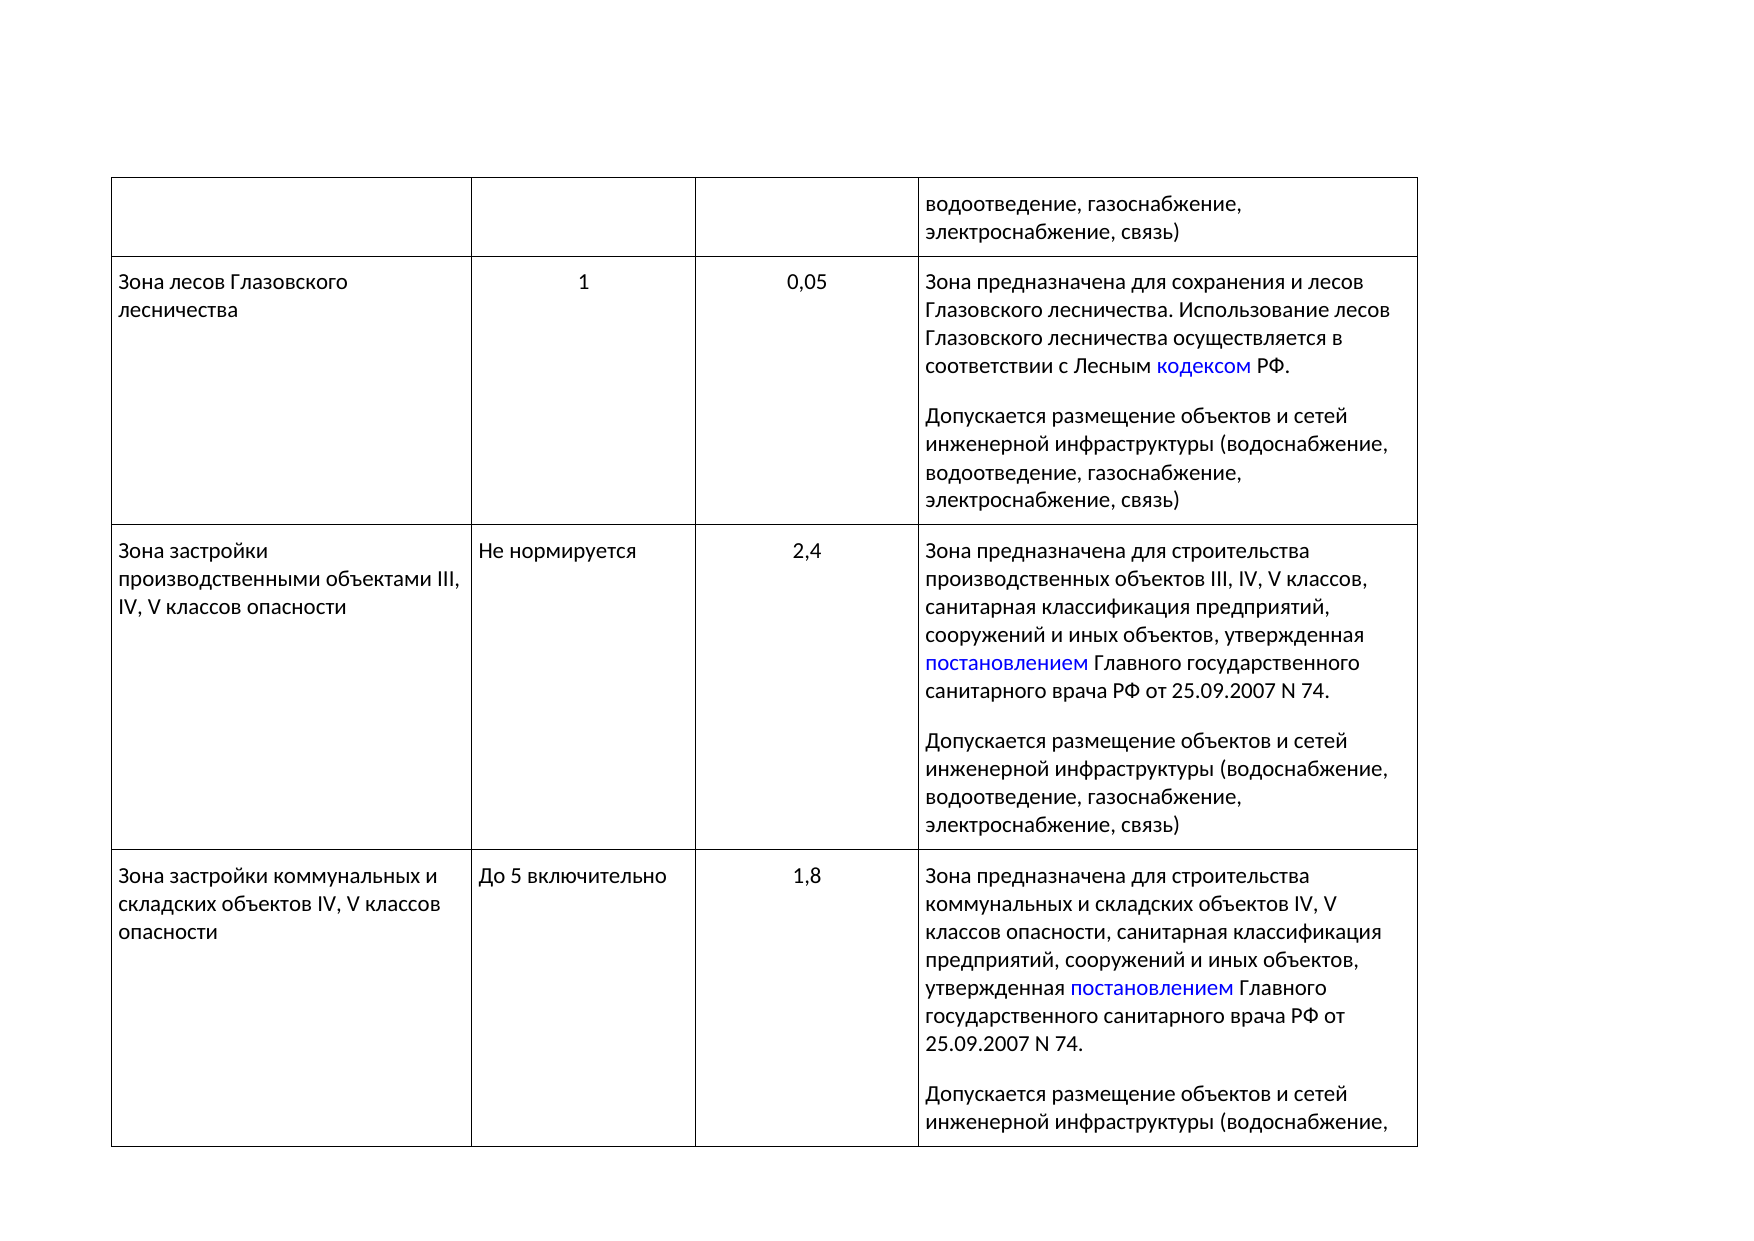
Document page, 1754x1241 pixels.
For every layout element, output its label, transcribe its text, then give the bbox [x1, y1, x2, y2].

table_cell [919, 1068, 1417, 1146]
table_cell Не нормируется [472, 525, 695, 849]
table_cell Допускается размещение объектов и сетей инженерной инфраструктуры (водоснабжение, водоотведение, газоснабжение, электроснабжение, связь) [919, 390, 1417, 524]
table_cell Допускается размещение объектов и сетей инженерной инфраструктуры (водоснабжение, водоотведение, газоснабжение, электроснабжение, связь) [919, 715, 1417, 849]
table_cell Зона предназначена для строительства производственных объектов III, IV, V классов, санитарная классификация предприятий, сооружений и иных объектов, утвержденная постановлением Главного государственного санитарного врача РФ от 25.09.2007 N 74. [919, 525, 1417, 715]
table_cell 1,8 [696, 850, 918, 1146]
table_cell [919, 178, 1417, 256]
table_cell Зона предназначена для строительства коммунальных и складских объектов IV, V классов опасности, санитарная классификация предприятий, сооружений и иных объектов, утвержденная постановлением Главного государственного санитарного врача РФ от 25.09.2007 N 74. [919, 850, 1417, 1067]
table_cell Зона застройки коммунальных и складских объектов IV, V классов опасности [112, 850, 471, 1146]
table_cell Зона лесов Глазовского лесничества [112, 257, 471, 524]
table_cell Зона предназначена для сохранения и лесов Глазовского лесничества. Использование лесов Глазовского лесничества осуществляется в соответствии с Лесным кодексом РФ. [919, 257, 1417, 390]
table_cell До 5 включительно [472, 850, 695, 1146]
table_cell 2,4 [696, 525, 918, 849]
table_cell 0,05 [696, 257, 918, 524]
table_cell Зона застройки производственными объектами III, IV, V классов опасности [112, 525, 471, 849]
table_cell 1 [472, 257, 695, 524]
